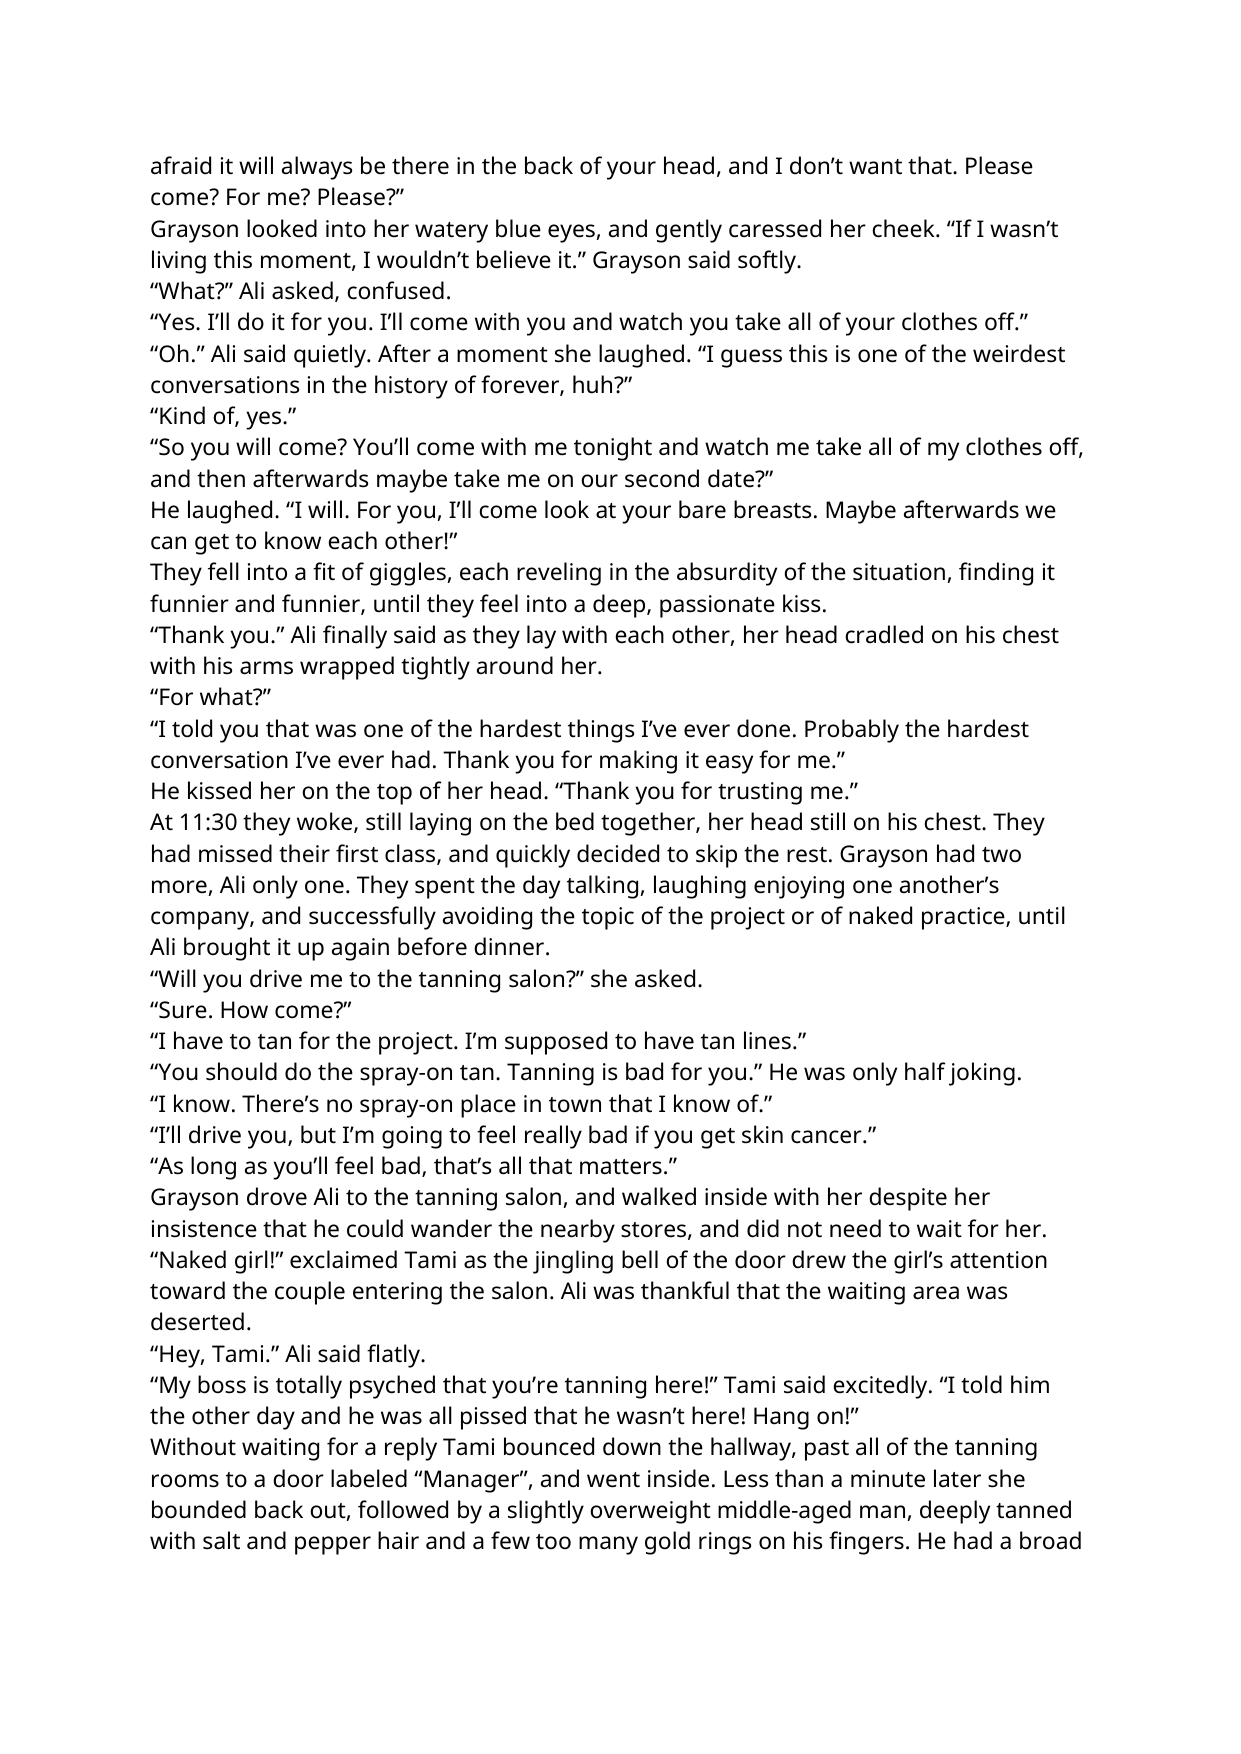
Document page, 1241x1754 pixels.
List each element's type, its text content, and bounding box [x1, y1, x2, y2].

text “Oh.” Ali said quietly. After a moment she laughed. “I guess this is one of the weirdest conversations in the history of forever, huh?” [150, 337, 1090, 400]
text “I have to tan for the project. I’m supposed to have tan lines.” [150, 1025, 1090, 1056]
text “As long as you’ll feel bad, that’s all that matters.” [150, 1150, 1090, 1181]
text They fell into a fit of giggles, each reveling in the absurdity of the situation, finding it funnier and funnier, until they feel into a deep, passionate kiss. [150, 556, 1090, 619]
text He laughed. “I will. For you, I’ll come look at your bare breasts. Maybe afterwards we can get to know each other!” [150, 494, 1090, 556]
text He kissed her on the top of her head. “Thank you for trusting me.” [150, 775, 1090, 806]
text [150, 1431, 1090, 1556]
text “My boss is totally psyched that you’re tanning here!” Tami said excitedly. “I told him the other day and he was all pissed that he wasn’t here! Hang on!” [150, 1369, 1090, 1431]
text “Naked girl!” exclaimed Tami as the jingling bell of the door drew the girl’s attention toward the couple entering the salon. Ali was thankful that the waiting area was deserted. [150, 1244, 1090, 1337]
text At 11:30 they woke, still laying on the bed together, her head still on his chest. They had missed their first class, and quickly decided to skip the rest. Grayson had two more, Ali only one. They spent the day talking, laughing enjoying one another’s company, and successfully avoiding the topic of the project or of naked practice, until Ali brought it up again before dinner. [150, 806, 1090, 962]
text “What?” Ali asked, confused. [150, 275, 1090, 306]
text “You should do the spray-on tan. Tanning is bad for you.” He was only half joking. [150, 1056, 1090, 1087]
text “Will you drive me to the tanning salon?” she asked. [150, 962, 1090, 994]
text “I told you that was one of the hardest things I’ve ever done. Probably the hardest conversation I’ve ever had. Thank you for making it easy for me.” [150, 712, 1090, 775]
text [150, 150, 1090, 212]
text “Kind of, yes.” [150, 400, 1090, 431]
text “I know. There’s no spray-on place in town that I know of.” [150, 1087, 1090, 1119]
text “So you will come? You’ll come with me tonight and watch me take all of my clothes off, and then afterwards maybe take me on our second date?” [150, 431, 1090, 494]
text Grayson looked into her watery blue eyes, and gently caressed her cheek. “If I wasn’t living this moment, I wouldn’t believe it.” Grayson said softly. [150, 212, 1090, 275]
text “Hey, Tami.” Ali said flatly. [150, 1337, 1090, 1369]
text Grayson drove Ali to the tanning salon, and walked inside with her despite her insistence that he could wander the nearby stores, and did not need to wait for her. [150, 1181, 1090, 1244]
text “Thank you.” Ali finally said as they lay with each other, her head cradled on his chest with his arms wrapped tightly around her. [150, 619, 1090, 681]
text “I’ll drive you, but I’m going to feel really bad if you get skin cancer.” [150, 1119, 1090, 1150]
text “For what?” [150, 681, 1090, 712]
text “Yes. I’ll do it for you. I’ll come with you and watch you take all of your clothes off.” [150, 306, 1090, 337]
text “Sure. How come?” [150, 994, 1090, 1025]
